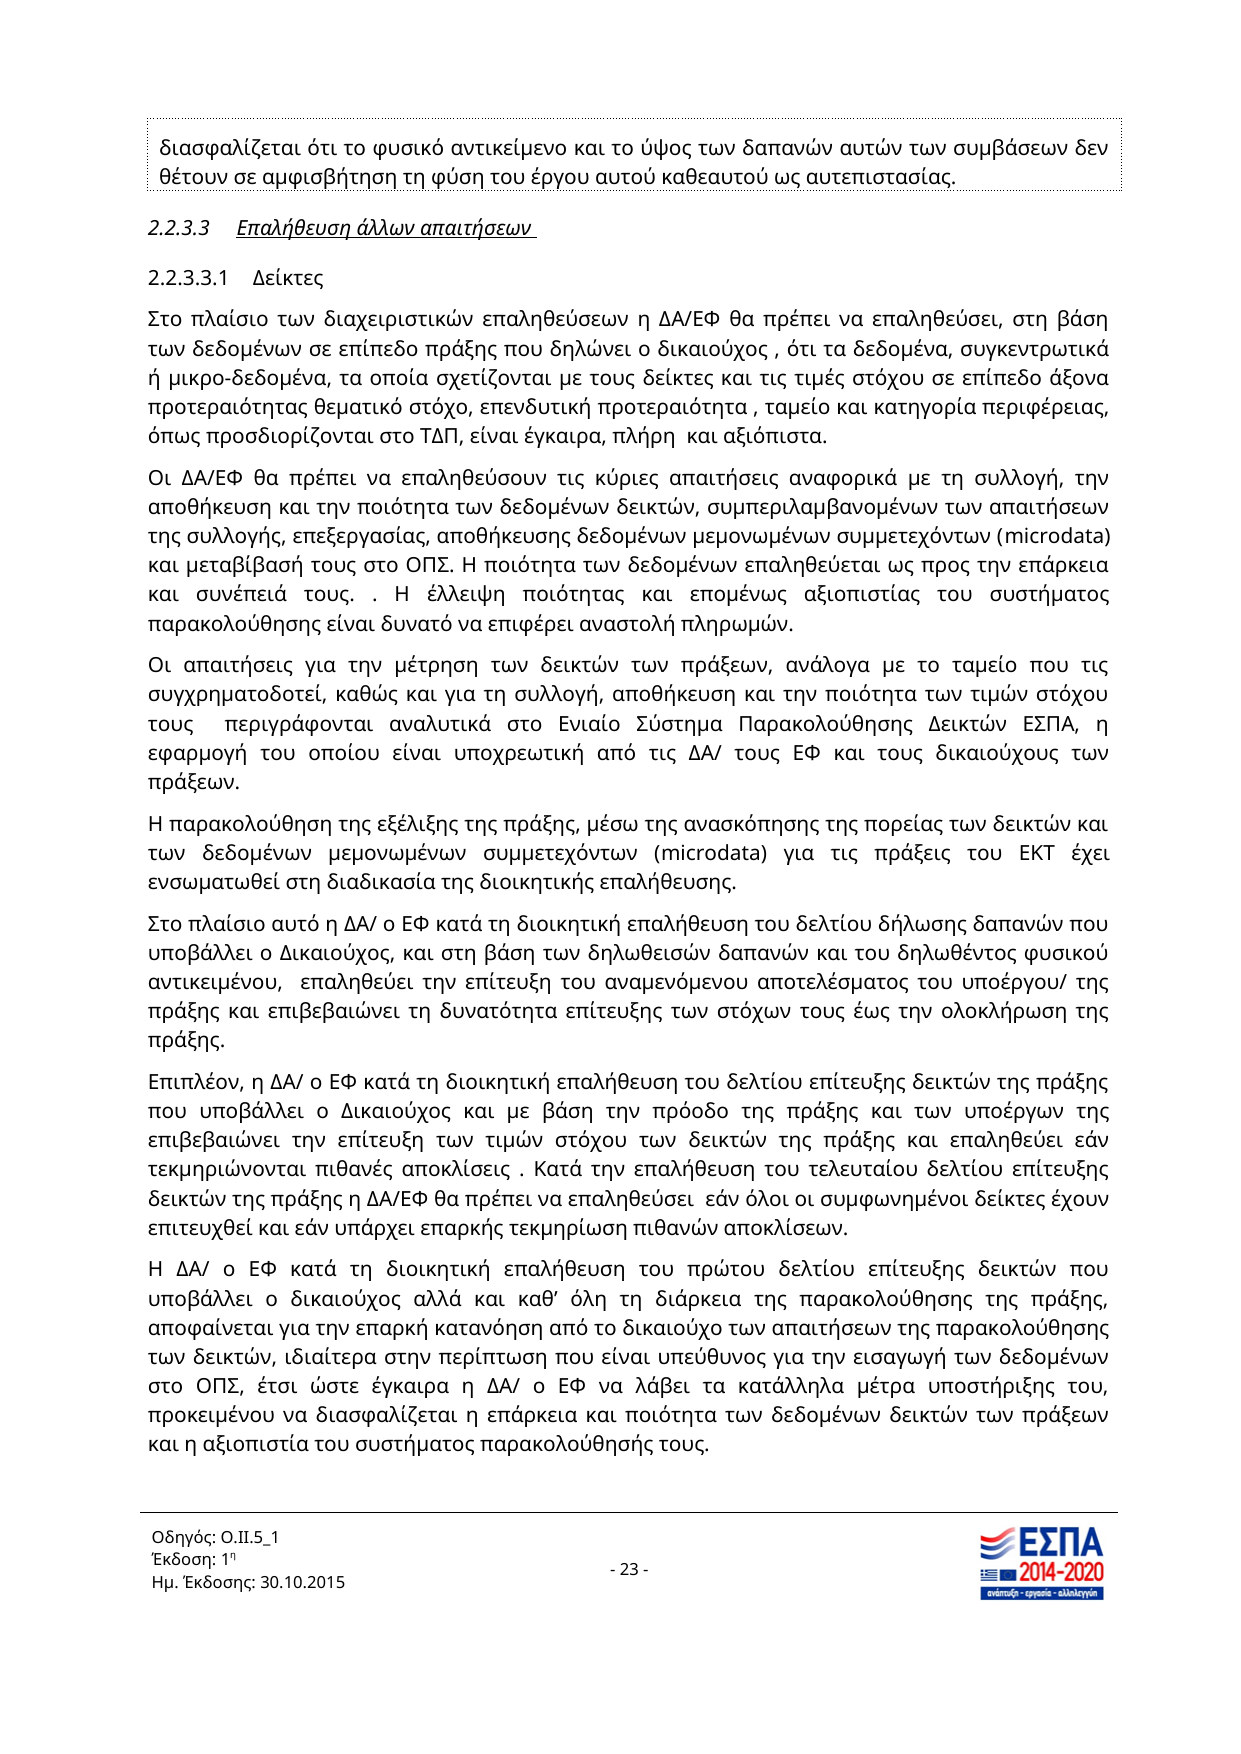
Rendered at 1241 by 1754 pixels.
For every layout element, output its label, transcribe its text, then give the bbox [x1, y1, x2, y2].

text Επιπλέον, η ΔΑ/ ο ΕΦ κατά τη διοικητική επαλήθευση του δελτίου επίτευξης δεικτών της πράξης που υποβάλλει ο Δικαιούχος και με βάση την πρόοδο της πράξης και των υποέργων της επιβεβαιώνει την επίτευξη των τιμών στόχου των δεικτών της πράξης και επαληθεύει εάν τεκμηριώνονται πιθανές αποκλίσεις . Κατά την επαλήθευση του τελευταίου δελτίου επίτευξης δεικτών της πράξης η ΔΑ/ΕΦ θα πρέπει να επαληθεύσει εάν όλοι οι συμφωνημένοι δείκτες έχουν επιτευχθεί και εάν υπάρχει επαρκής τεκμηρίωση πιθανών αποκλίσεων. [148, 1066, 1110, 1241]
text Στο πλαίσιο αυτό η ΔΑ/ ο ΕΦ κατά τη διοικητική επαλήθευση του δελτίου δήλωσης δαπανών που υποβάλλει ο Δικαιούχος, και στη βάση των δηλωθεισών δαπανών και του δηλωθέντος φυσικού αντικειμένου, επαληθεύει την επίτευξη του αναμενόμενου αποτελέσματος του υποέργου/ της πράξης και επιβεβαιώνει τη δυνατότητα επίτευξης των στόχων τους έως την ολοκλήρωση της πράξης. [148, 908, 1110, 1053]
list Στο πλαίσιο των διαχειριστικών επαληθεύσεων η ΔΑ/ΕΦ θα πρέπει να επαληθεύσει, στη βάση των δεδομένων σε επίπεδο πράξης που δηλώνει ο δικαιούχος , ότι τα δεδομένα, συγκεντρωτικά ή μικρο-δεδομένα, τα οποία σχετίζονται με τους δείκτες και τις τιμές στόχου σε επίπεδο άξονα προτεραιότητας θεματικό στόχο, επενδυτική προτεραιότητα , ταμείο και κατηγορία περιφέρειας, όπως προσδιορίζονται στο ΤΔΠ, είναι έγκαιρα, πλήρη και αξιόπιστα. [148, 303, 1110, 449]
text Οι απαιτήσεις για την μέτρηση των δεικτών των πράξεων, ανάλογα με το ταμείο που τις συγχρηματοδοτεί, καθώς και για τη συλλογή, αποθήκευση και την ποιότητα των τιμών στόχου τους περιγράφονται αναλυτικά στο Ενιαίο Σύστημα Παρακολούθησης Δεικτών ΕΣΠΑ, η εφαρμογή του οποίου είναι υποχρεωτική από τις ΔΑ/ τους ΕΦ και τους δικαιούχους των πράξεων. [148, 649, 1110, 795]
text Η παρακολούθηση της εξέλιξης της πράξης, μέσω της ανασκόπησης της πορείας των δεικτών και των δεδομένων μεμονωμένων συμμετεχόντων (microdata) για τις πράξεις του ΕΚΤ έχει ενσωματωθεί στη διαδικασία της διοικητικής επαλήθευσης. [148, 808, 1110, 895]
subtitle Επαλήθευση άλλων απαιτήσεων [148, 212, 1110, 241]
text Η ΔΑ/ ο ΕΦ κατά τη διοικητική επαλήθευση του πρώτου δελτίου επίτευξης δεικτών που υποβάλλει ο δικαιούχος αλλά και καθ’ όλη τη διάρκεια της παρακολούθησης της πράξης, αποφαίνεται για την επαρκή κατανόηση από το δικαιούχο των απαιτήσεων της παρακολούθησης των δεικτών, ιδιαίτερα στην περίπτωση που είναι υπεύθυνος για την εισαγωγή των δεδομένων στο ΟΠΣ, έτσι ώστε έγκαιρα η ΔΑ/ ο ΕΦ να λάβει τα κατάλληλα μέτρα υποστήριξης του, προκειμένου να διασφαλίζεται η επάρκεια και ποιότητα των δεδομένων δεικτών των πράξεων και η αξιοπιστία του συστήματος παρακολούθησής τους. [148, 1253, 1110, 1458]
picture [977, 1525, 1107, 1602]
text Οι ΔΑ/ΕΦ θα πρέπει να επαληθεύσουν τις κύριες απαιτήσεις αναφορικά με τη συλλογή, την αποθήκευση και την ποιότητα των δεδομένων δεικτών, συμπεριλαμβανομένων των απαιτήσεων της συλλογής, επεξεργασίας, αποθήκευσης δεδομένων μεμονωμένων συμμετεχόντων (microdata) και μεταβίβασή τους στο ΟΠΣ. Η ποιότητα των δεδομένων επαληθεύεται ως προς την επάρκεια και συνέπειά τους. . Η έλλειψη ποιότητας και επομένως αξιοπιστίας του συστήματος παρακολούθησης είναι δυνατό να επιφέρει αναστολή πληρωμών. [148, 462, 1110, 637]
subtitle Δείκτες [148, 262, 1110, 291]
